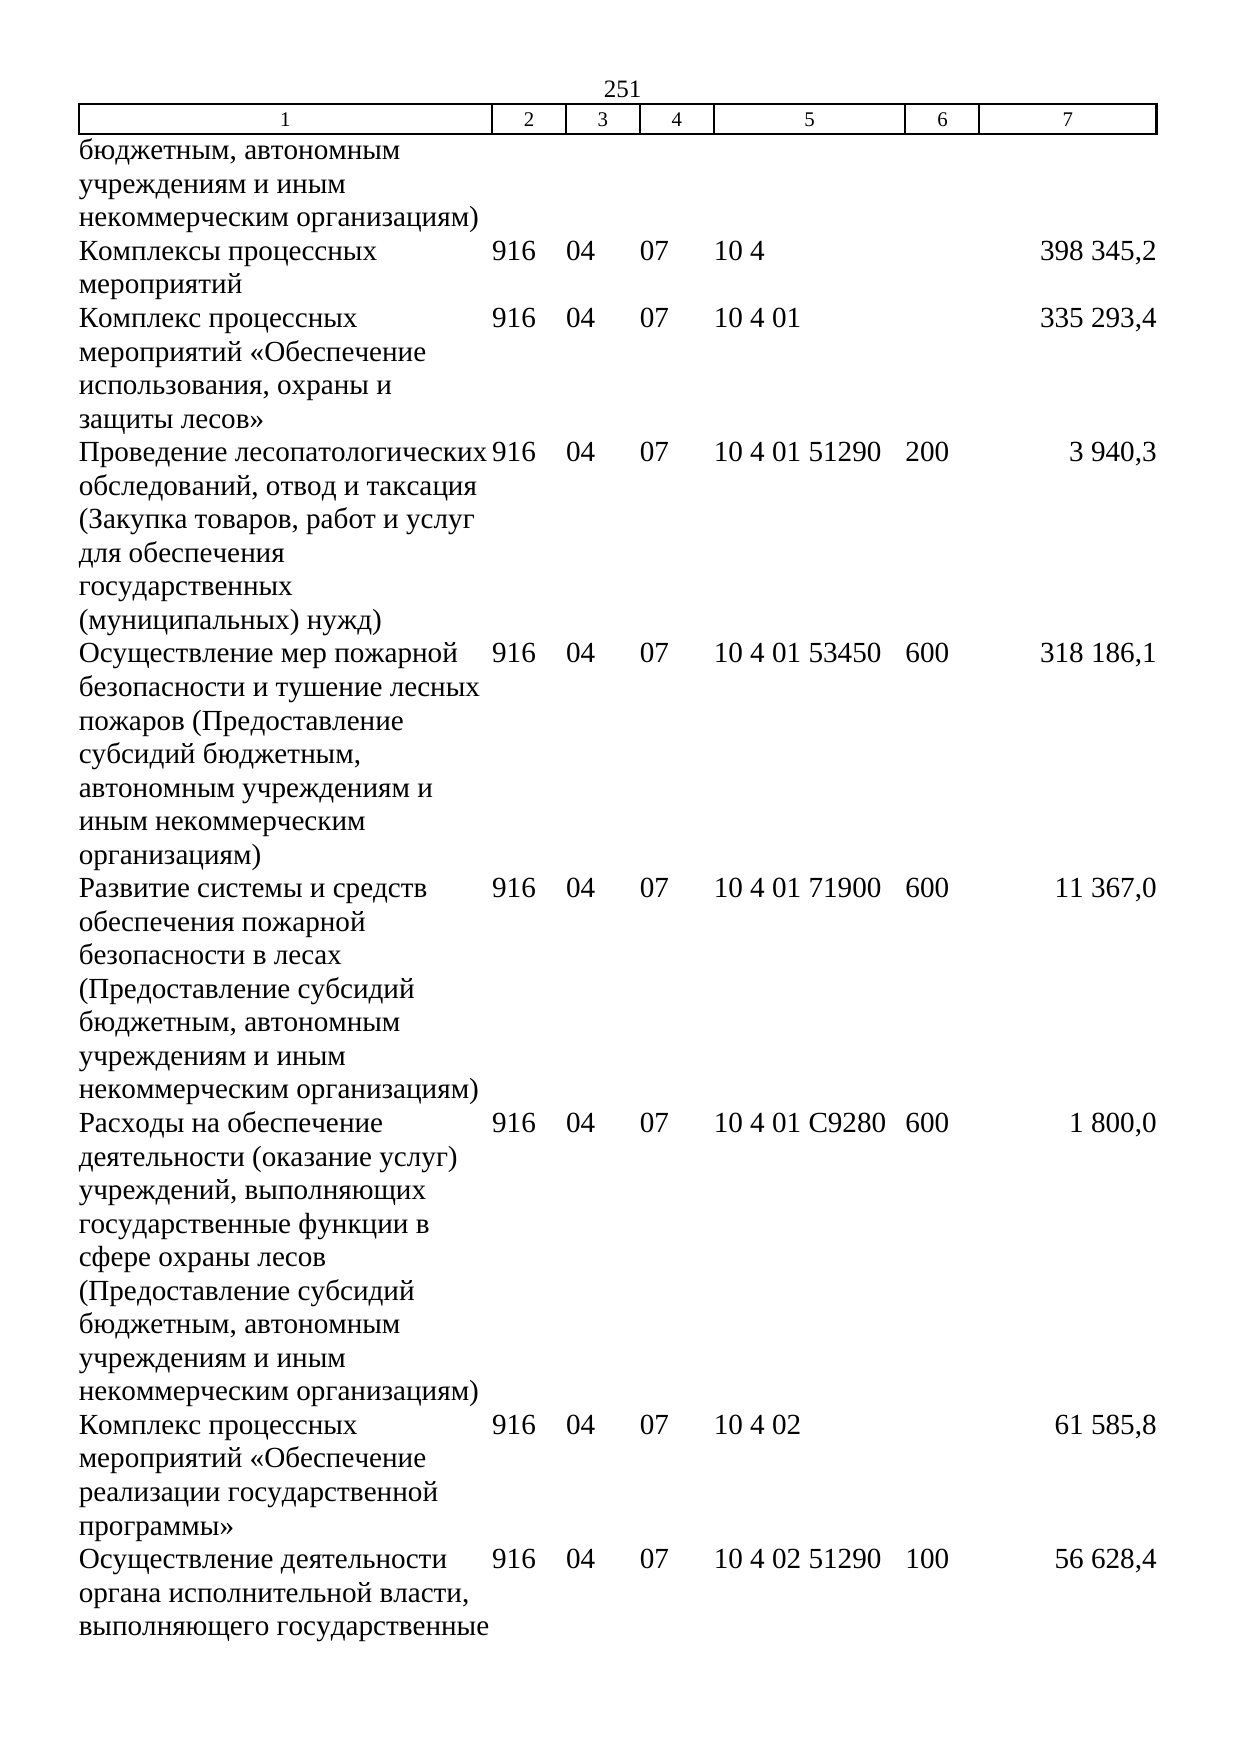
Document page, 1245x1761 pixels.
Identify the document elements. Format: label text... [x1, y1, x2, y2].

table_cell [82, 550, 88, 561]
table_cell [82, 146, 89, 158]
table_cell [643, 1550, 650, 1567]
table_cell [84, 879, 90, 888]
table_header 4 [641, 105, 713, 132]
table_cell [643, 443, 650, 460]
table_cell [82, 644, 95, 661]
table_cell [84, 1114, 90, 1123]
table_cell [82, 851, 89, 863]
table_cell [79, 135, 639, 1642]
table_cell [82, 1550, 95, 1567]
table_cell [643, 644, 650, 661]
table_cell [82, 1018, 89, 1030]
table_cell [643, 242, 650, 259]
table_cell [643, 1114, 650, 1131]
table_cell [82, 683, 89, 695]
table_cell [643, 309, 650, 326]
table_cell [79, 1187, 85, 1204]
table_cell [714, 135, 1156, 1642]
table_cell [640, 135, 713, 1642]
table_header 6 [906, 105, 978, 132]
table_header 7 [980, 105, 1155, 132]
table_header 3 [567, 105, 639, 132]
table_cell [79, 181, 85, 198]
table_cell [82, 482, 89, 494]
table_header 5 [715, 105, 904, 132]
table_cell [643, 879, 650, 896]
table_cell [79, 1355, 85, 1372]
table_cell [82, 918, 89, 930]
table_header 1 [80, 105, 491, 132]
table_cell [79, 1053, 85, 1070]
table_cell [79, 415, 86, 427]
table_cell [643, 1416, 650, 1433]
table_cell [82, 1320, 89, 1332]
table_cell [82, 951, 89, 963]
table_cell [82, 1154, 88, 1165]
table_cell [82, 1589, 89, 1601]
table_header 2 [493, 105, 565, 132]
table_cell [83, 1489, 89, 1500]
